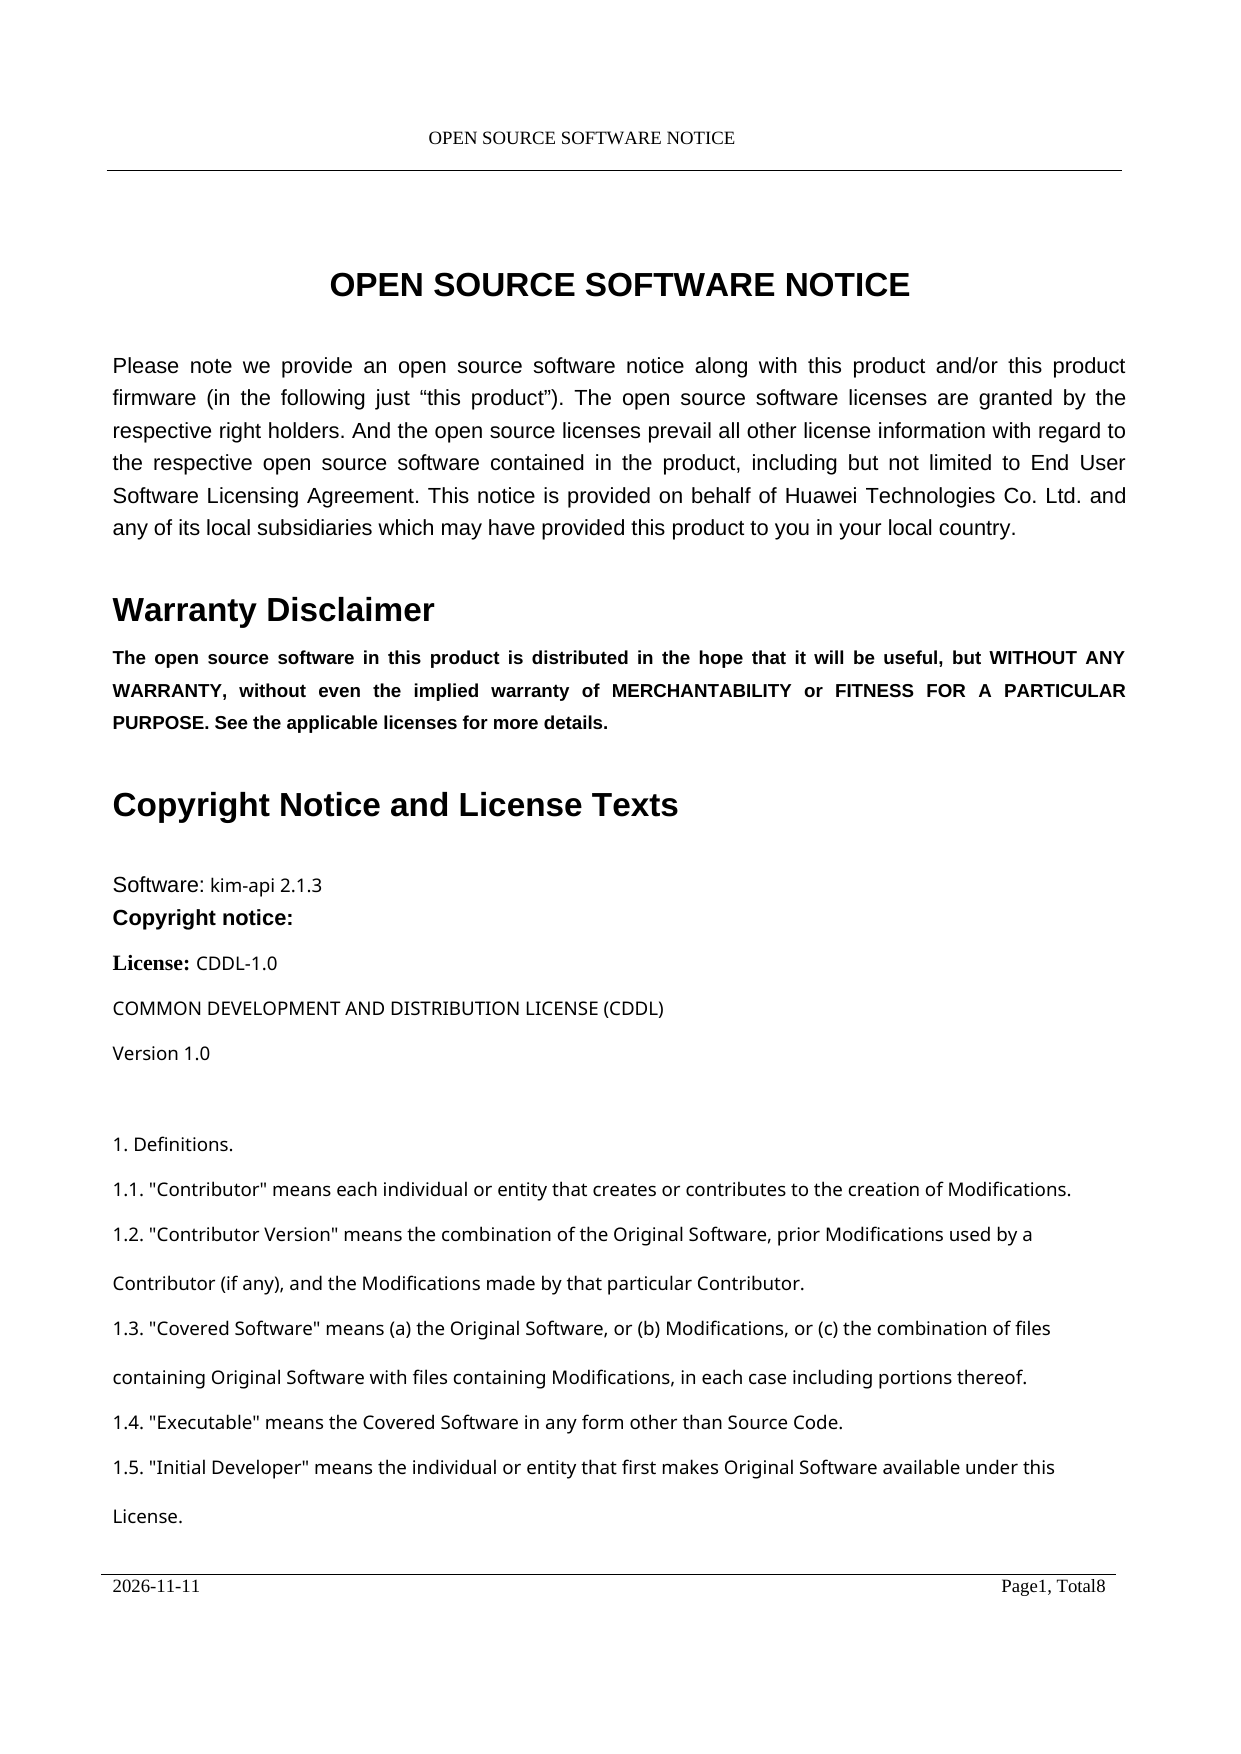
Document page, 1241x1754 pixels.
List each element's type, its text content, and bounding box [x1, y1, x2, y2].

text 1.5. "Initial Developer" means the individual or entity that first makes Original Software available under this License. [112, 1451, 1128, 1532]
text The open source software in this product is distributed in the hope that it will be useful, but WITHOUT ANY WARRANTY, without even the implied warranty of MERCHANTABILITY or FITNESS FOR A PARTICULAR PURPOSE. See the applicable licenses for more details. [112, 641, 1128, 739]
text Warranty Disclaimer [112, 576, 1128, 641]
text 1. Definitions. [112, 1127, 1128, 1160]
text Copyright notice: [112, 901, 1128, 934]
text 1.1. "Contributor" means each individual or entity that creates or contributes to the creation of Modifications. [112, 1173, 1128, 1205]
text COMMON DEVELOPMENT AND DISTRIBUTION LICENSE (CDDL) [112, 992, 1128, 1024]
text OPEN SOURCE SOFTWARE NOTICE [112, 251, 1128, 316]
text 1.3. "Covered Software" means (a) the Original Software, or (b) Modifications, or (c) the combination of files containing Original Software with files containing Modifications, in each case including portions thereof. [112, 1312, 1128, 1393]
text Software: kim-api 2.1.3 [112, 869, 1128, 901]
text Copyright Notice and License Texts [112, 771, 1128, 836]
text Please note we provide an open source software notice along with this product and/or this product firmware (in the following just “this product”). The open source software licenses are granted by the respective right holders. And the open source licenses prevail all other license information with regard to the respective open source software contained in the product, including but not limited to End User Software Licensing Agreement. This notice is provided on behalf of Huawei Technologies Co. Ltd. and any of its local subsidiaries which may have provided this product to you in your local country. [112, 349, 1128, 544]
text 1.2. "Contributor Version" means the combination of the Original Software, prior Modifications used by a Contributor (if any), and the Modifications made by that particular Contributor. [112, 1218, 1128, 1299]
text Version 1.0 [112, 1037, 1128, 1070]
text License: CDDL-1.0 [112, 947, 1128, 979]
text 1.4. "Executable" means the Covered Software in any form other than Source Code. [112, 1406, 1128, 1438]
